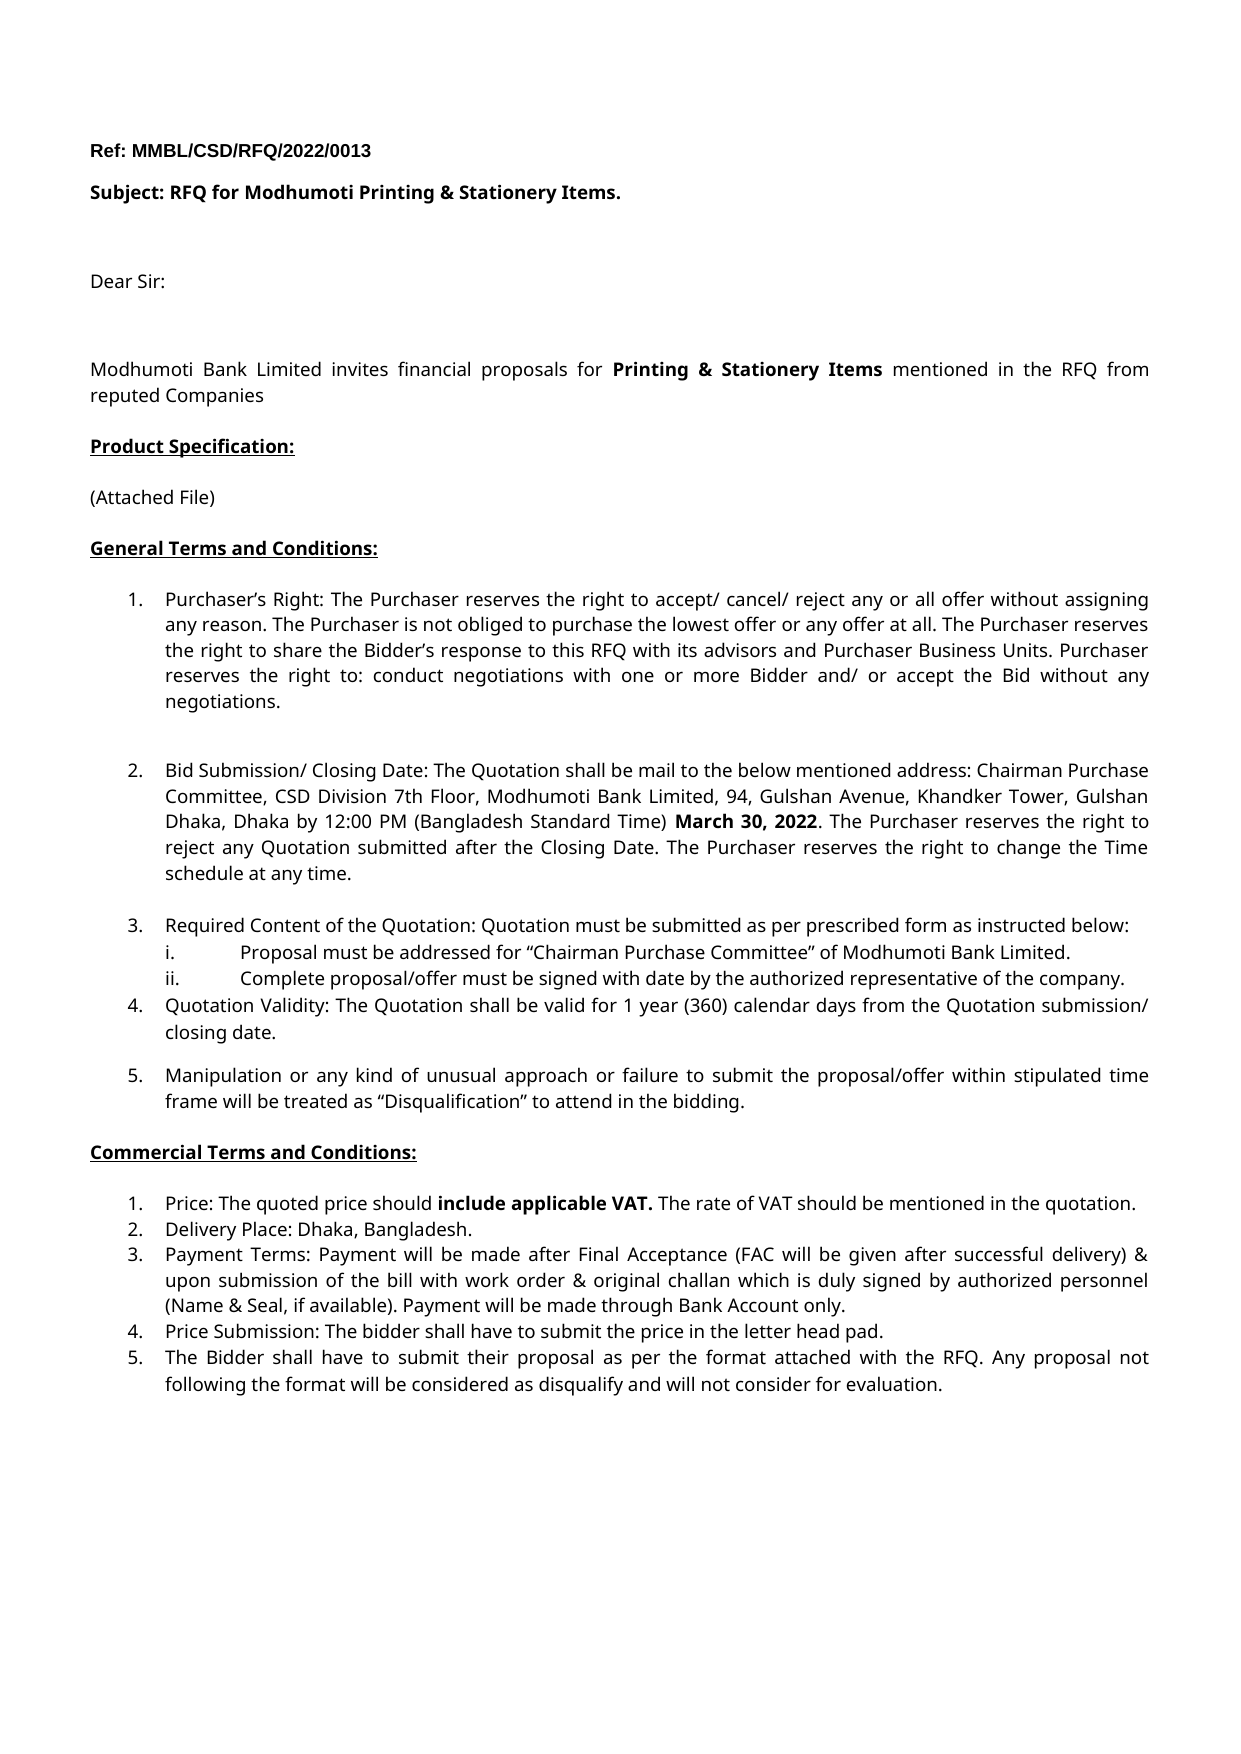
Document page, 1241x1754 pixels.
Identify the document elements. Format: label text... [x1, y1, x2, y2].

list Manipulation or any kind of unusual approach or failure to submit the proposal/offer within stipulated time frame will be treated as “Disqualification” to attend in the bidding. [127, 1063, 1150, 1114]
list Price Submission: The bidder shall have to submit the price in the letter head pad. [127, 1318, 1150, 1343]
text Dear Sir: [90, 268, 1150, 293]
list Complete proposal/offer must be signed with date by the authorized representative of the company. [165, 966, 1150, 991]
text (Attached File) [90, 484, 1150, 509]
list Bid Submission/ Closing Date: The Quotation shall be mail to the below mentioned address: Chairman Purchase Committee, CSD Division 7th Floor, Modhumoti Bank Limited, 94, Gulshan Avenue, Khandker Tower, Gulshan Dhaka, Dhaka by 12:00 PM (Bangladesh Standard Time) March 30, 2022. The Purchaser reserves the right to reject any Quotation submitted after the Closing Date. The Purchaser reserves the right to change the Time schedule at any time. [127, 758, 1150, 885]
list Price: The quoted price should include applicable VAT. The rate of VAT should be mentioned in the quotation. [127, 1190, 1150, 1216]
list Purchaser’s Right: The Purchaser reserves the right to accept/ cancel/ reject any or all offer without assigning any reason. The Purchaser is not obliged to purchase the lowest offer or any offer at all. The Purchaser reserves the right to share the Bidder’s response to this RFQ with its advisors and Purchaser Business Units. Purchaser reserves the right to: conduct negotiations with one or more Bidder and/ or accept the Bid without any negotiations. [127, 586, 1150, 714]
text General Terms and Conditions: [90, 535, 1150, 561]
text Product Specification: [90, 433, 1150, 458]
list Delivery Place: Dhaka, Bangladesh. [127, 1216, 1150, 1241]
text Commercial Terms and Conditions: [90, 1139, 1150, 1165]
text Ref: MMBL/CSD/RFQ/2022/0013 [90, 140, 1150, 161]
text Modhumoti Bank Limited invites financial proposals for Printing & Stationery Items mentioned in the RFQ from reputed Companies [90, 356, 1150, 407]
text Subject: RFQ for Modhumoti Printing & Stationery Items. [90, 180, 1150, 205]
list Proposal must be addressed for “Chairman Purchase Committee” of Modhumoti Bank Limited. [165, 939, 1150, 964]
list The Bidder shall have to submit their proposal as per the format attached with the RFQ. Any proposal not following the format will be considered as disqualify and will not consider for evaluation. [127, 1345, 1150, 1397]
list Required Content of the Quotation: Quotation must be submitted as per prescribed form as instructed below: [127, 912, 1150, 938]
list Quotation Validity: The Quotation shall be valid for 1 year (360) calendar days from the Quotation submission/ closing date. [127, 992, 1150, 1045]
list Payment Terms: Payment will be made after Final Acceptance (FAC will be given after successful delivery) & upon submission of the bill with work order & original challan which is duly signed by authorized personnel (Name & Seal, if available). Payment will be made through Bank Account only. [127, 1241, 1150, 1318]
